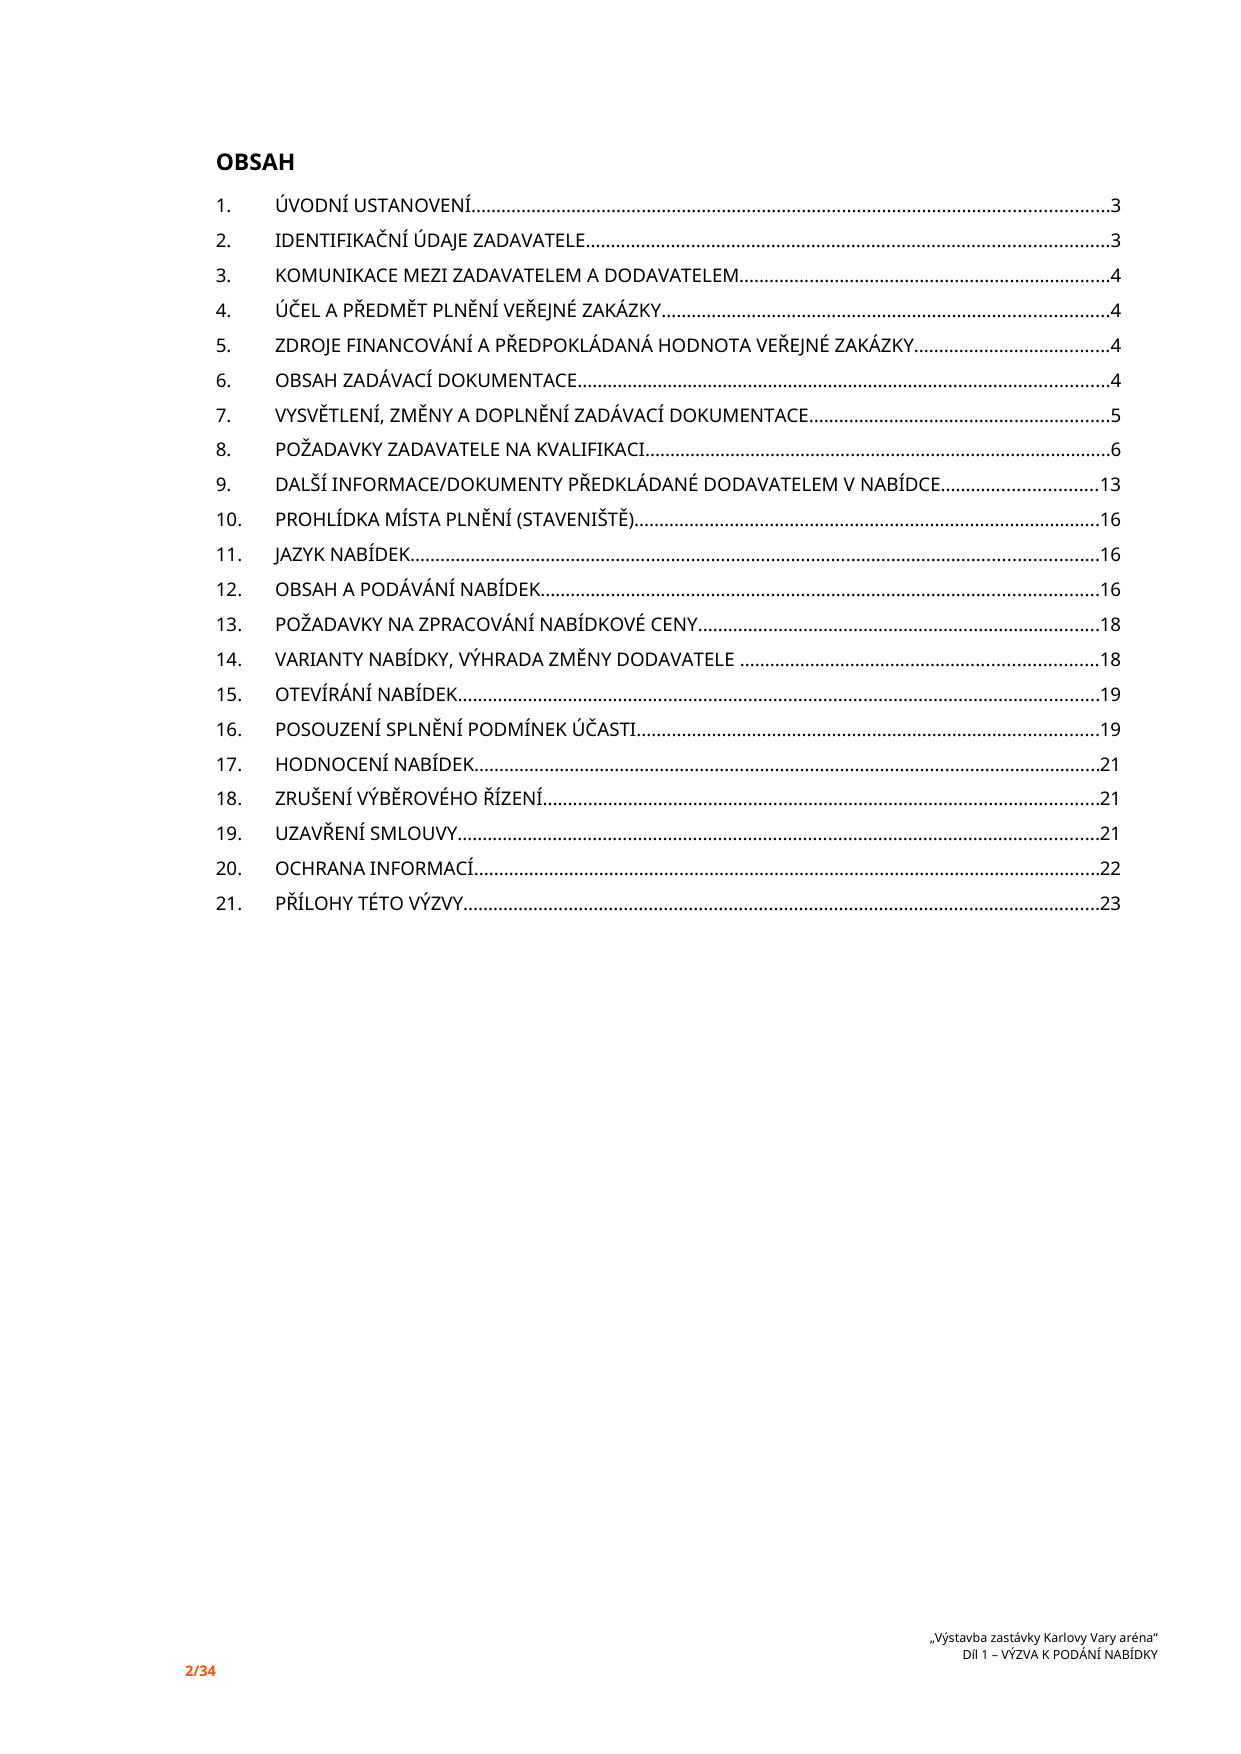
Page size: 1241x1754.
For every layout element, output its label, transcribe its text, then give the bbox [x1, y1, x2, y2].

text 16. POSOUZENÍ SPLNĚNÍ PODMÍNEK ÚČASTI 19 [216, 716, 1122, 741]
text 3. KOMUNIKACE MEZI ZADAVATELEM a DODAVATELEM 4 [216, 262, 1122, 288]
text 11. JAZYK NABÍDEK 16 [216, 541, 1122, 567]
text 7. VYSVĚTLENÍ, ZMĚNY A DOPLNĚNÍ ZADÁVACÍ DOKUMENTACE 5 [216, 402, 1122, 427]
text 8. POŽADAVKY ZADAVATELE NA KVALIFIKACI 6 [216, 437, 1122, 462]
text 21. PŘÍLOHY TÉTO VÝZVY 23 [216, 890, 1122, 916]
text 17. HODNOCENÍ NABÍDEK 21 [216, 751, 1122, 776]
text 12. OBSAH A PODÁVÁNÍ NABÍDEK 16 [216, 576, 1122, 602]
text 6. OBSAH ZADÁVACÍ DOKUMENTACE 4 [216, 367, 1122, 392]
text Obsah [216, 146, 1122, 177]
text 9. DALŠÍ INFORMACE/DOKUMENTY PŘEDKLÁDANÉ DODAVATELEM V NABÍDCE 13 [216, 472, 1122, 497]
text 5. ZDROJE FINANCOVÁNÍ A PŘEDPOKLÁDANÁ HODNOTA VEŘEJNÉ ZAKÁZKY 4 [216, 332, 1122, 358]
text 14. VARIANTY NABÍDKY, VÝHRADA ZMĚNY DODAVATELE 18 [216, 646, 1122, 672]
text 15. OTEVÍRÁNÍ NABÍDEK 19 [216, 681, 1122, 707]
text 13. POŽADAVKY NA ZPRACOVÁNÍ NABÍDKOVÉ CENY 18 [216, 611, 1122, 637]
text 1. ÚVODNÍ USTANOVENÍ 3 [216, 192, 1122, 218]
text 4. ÚČEL A PŘEDMĚT PLNĚNÍ VEŘEJNÉ ZAKÁZKY 4 [216, 297, 1122, 323]
text 19. UZAVŘENÍ SMLOUVY 21 [216, 821, 1122, 846]
text 2. IDENTIFIKAČNÍ ÚDAJE ZADAVATELE 3 [216, 227, 1122, 253]
text 20. OCHRANA INFORMACÍ 22 [216, 856, 1122, 881]
text 18. ZRUŠENÍ VÝBĚROVÉHO ŘÍZENÍ 21 [216, 786, 1122, 811]
text 10. PROHLÍDKA MÍSTA PLNĚNÍ (STAVENIŠTĚ) 16 [216, 507, 1122, 532]
